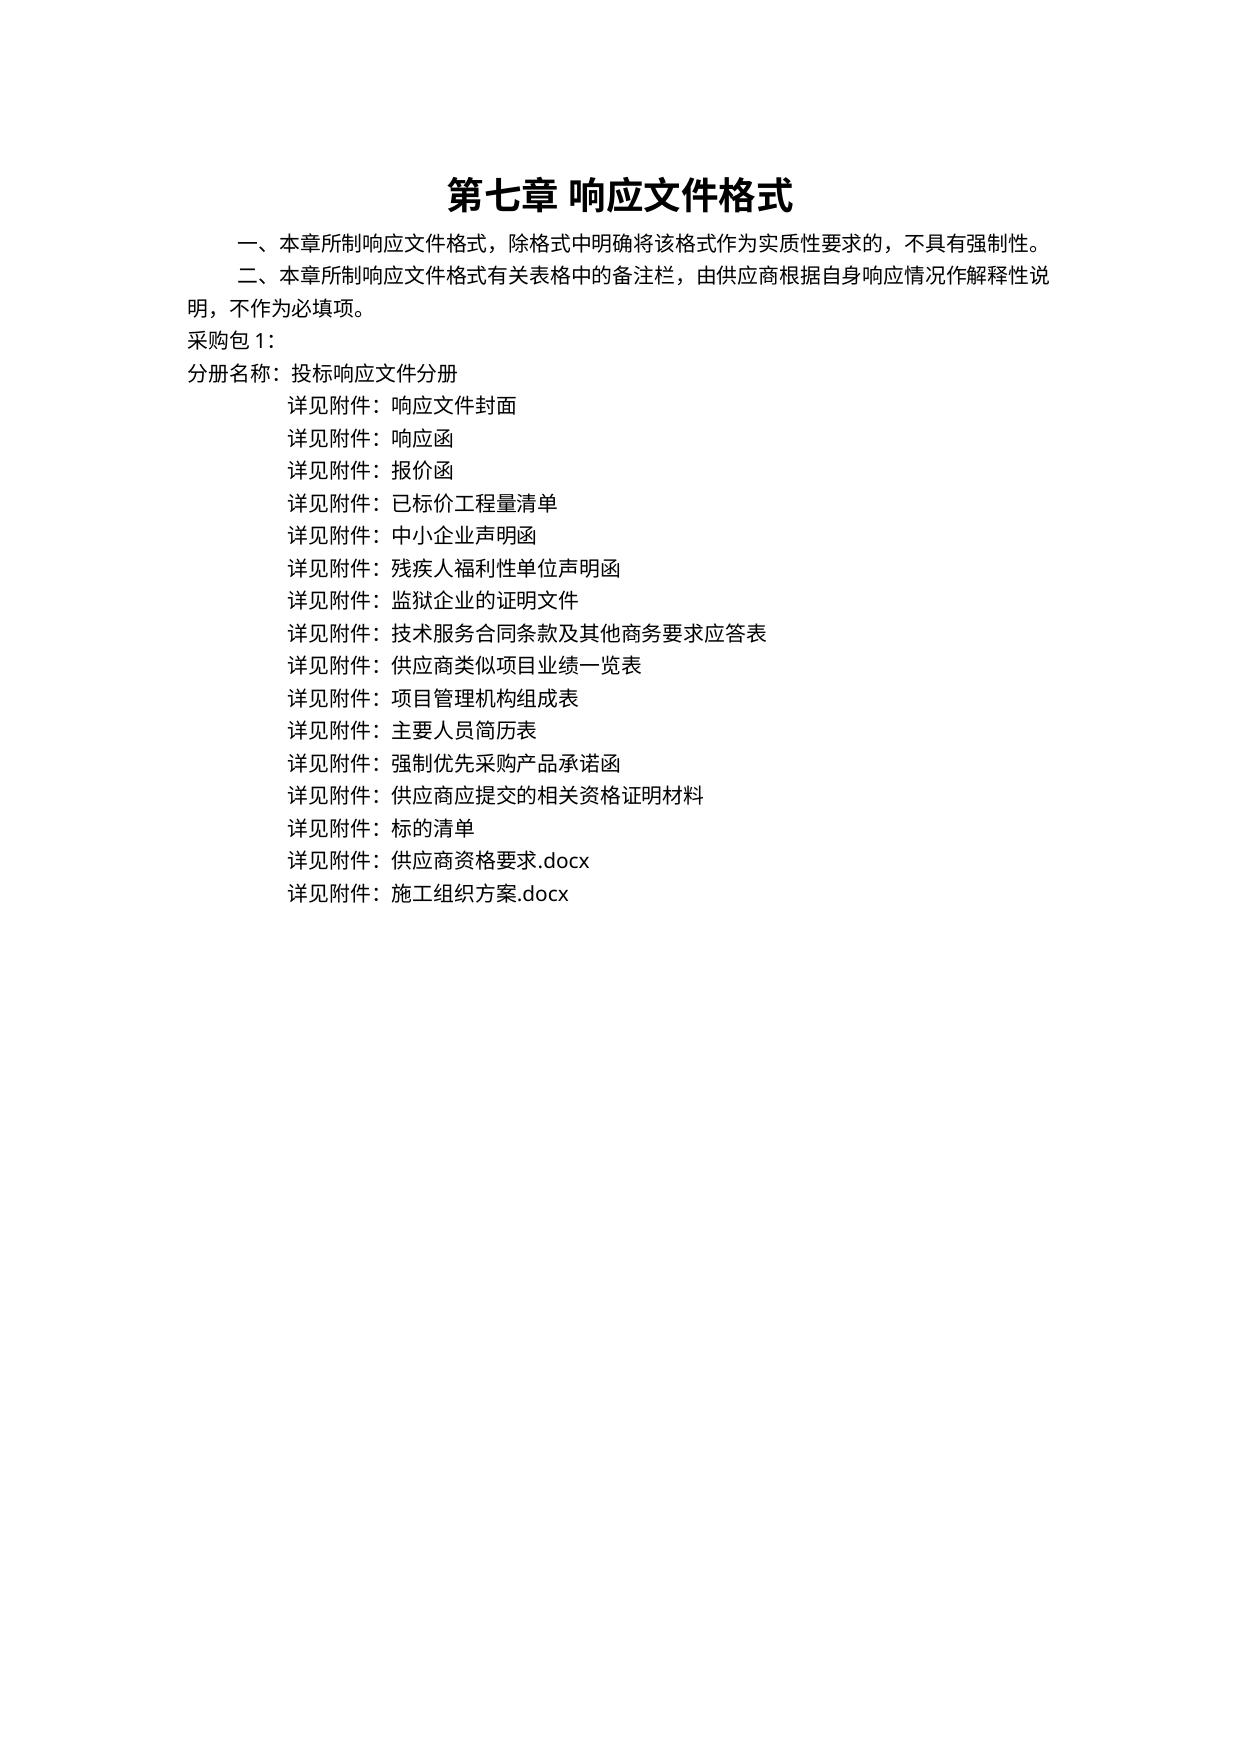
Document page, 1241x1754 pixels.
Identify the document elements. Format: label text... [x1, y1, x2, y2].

text 二、本章所制响应文件格式有关表格中的备注栏，由供应商根据自身响应情况作解释性说明，不作为必填项。 [187, 259, 1053, 324]
text 详见附件：监狱企业的证明文件 [187, 584, 1053, 617]
text 详见附件：主要人员简历表 [187, 714, 1053, 747]
text 详见附件：供应商应提交的相关资格证明材料 [187, 779, 1053, 812]
text 详见附件：中小企业声明函 [187, 519, 1053, 552]
text 详见附件：已标价工程量清单 [187, 487, 1053, 519]
text 详见附件：强制优先采购产品承诺函 [187, 747, 1053, 779]
text 详见附件：标的清单 [187, 812, 1053, 844]
text 详见附件：残疾人福利性单位声明函 [187, 552, 1053, 584]
text 详见附件：响应文件封面 [187, 389, 1053, 422]
text 分册名称：投标响应文件分册 [187, 357, 1053, 389]
text 一、本章所制响应文件格式，除格式中明确将该格式作为实质性要求的，不具有强制性。 [187, 227, 1053, 259]
text 详见附件：供应商资格要求.docx [187, 844, 1053, 877]
text 详见附件：供应商类似项目业绩一览表 [187, 649, 1053, 682]
text 详见附件：报价函 [187, 454, 1053, 487]
text 详见附件：技术服务合同条款及其他商务要求应答表 [187, 617, 1053, 649]
text 详见附件：项目管理机构组成表 [187, 682, 1053, 714]
text 采购包1： [187, 324, 1053, 357]
text 详见附件：响应函 [187, 422, 1053, 454]
text 详见附件：施工组织方案.docx [187, 877, 1053, 909]
text 第七章 响应文件格式 [187, 162, 1053, 227]
